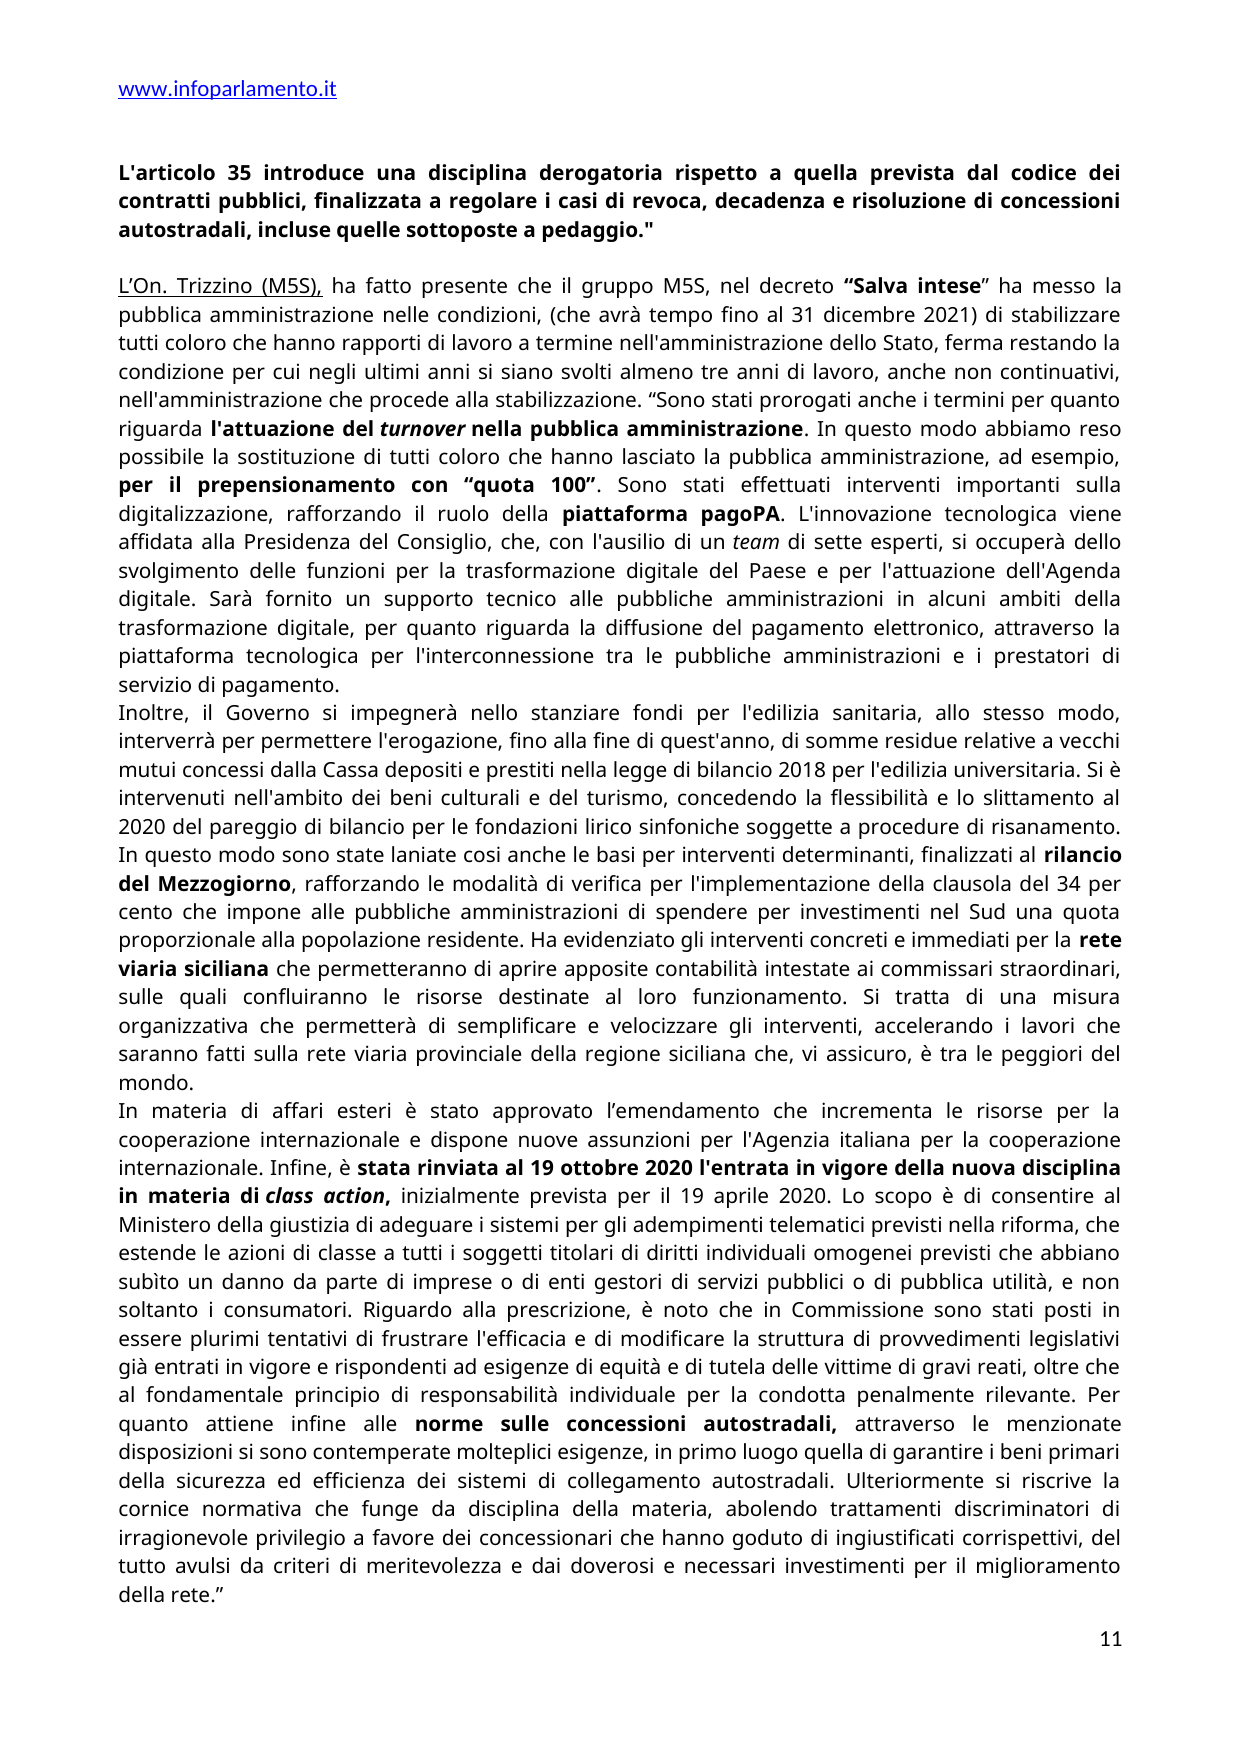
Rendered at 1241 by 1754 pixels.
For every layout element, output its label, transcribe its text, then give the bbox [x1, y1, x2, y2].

text Inoltre, il Governo si impegnerà nello stanziare fondi per l'edilizia sanitaria, allo stesso modo, interverrà per permettere l'erogazione, fino alla fine di quest'anno, di somme residue relative a vecchi mutui concessi dalla Cassa depositi e prestiti nella legge di bilancio 2018 per l'edilizia universitaria. Si è intervenuti nell'ambito dei beni culturali e del turismo, concedendo la flessibilità e lo slittamento al 2020 del pareggio di bilancio per le fondazioni lirico sinfoniche soggette a procedure di risanamento. In questo modo sono state laniate cosi anche le basi per interventi determinanti, finalizzati al rilancio del Mezzogiorno, rafforzando le modalità di verifica per l'implementazione della clausola del 34 per cento che impone alle pubbliche amministrazioni di spendere per investimenti nel Sud una quota proporzionale alla popolazione residente. Ha evidenziato gli interventi concreti e immediati per la rete viaria siciliana che permetteranno di aprire apposite contabilità intestate ai commissari straordinari, sulle quali confluiranno le risorse destinate al loro funzionamento. Si tratta di una misura organizzativa che permetterà di semplificare e velocizzare gli interventi, accelerando i lavori che saranno fatti sulla rete viaria provinciale della regione siciliana che, vi assicuro, è tra le peggiori del mondo. [118, 698, 1122, 1096]
text L’On. Trizzino (M5S), ha fatto presente che il gruppo M5S, nel decreto “Salva intese” ha messo la pubblica amministrazione nelle condizioni, (che avrà tempo fino al 31 dicembre 2021) di stabilizzare tutti coloro che hanno rapporti di lavoro a termine nell'amministrazione dello Stato, ferma restando la condizione per cui negli ultimi anni si siano svolti almeno tre anni di lavoro, anche non continuativi, nell'amministrazione che procede alla stabilizzazione. “Sono stati prorogati anche i termini per quanto riguarda l'attuazione del turnover nella pubblica amministrazione. In questo modo abbiamo reso possibile la sostituzione di tutti coloro che hanno lasciato la pubblica amministrazione, ad esempio, per il prepensionamento con “quota 100”. Sono stati effettuati interventi importanti sulla digitalizzazione, rafforzando il ruolo della piattaforma pagoPA. L'innovazione tecnologica viene affidata alla Presidenza del Consiglio, che, con l'ausilio di un team di sette esperti, si occuperà dello svolgimento delle funzioni per la trasformazione digitale del Paese e per l'attuazione dell'Agenda digitale. Sarà fornito un supporto tecnico alle pubbliche amministrazioni in alcuni ambiti della trasformazione digitale, per quanto riguarda la diffusione del pagamento elettronico, attraverso la piattaforma tecnologica per l'interconnessione tra le pubbliche amministrazioni e i prestatori di servizio di pagamento. [118, 272, 1122, 698]
text In materia di affari esteri è stato approvato l’emendamento che incrementa le risorse per la cooperazione internazionale e dispone nuove assunzioni per l'Agenzia italiana per la cooperazione internazionale. Infine, è stata rinviata al 19 ottobre 2020 l'entrata in vigore della nuova disciplina in materia di class action, inizialmente prevista per il 19 aprile 2020. Lo scopo è di consentire al Ministero della giustizia di adeguare i sistemi per gli adempimenti telematici previsti nella riforma, che estende le azioni di classe a tutti i soggetti titolari di diritti individuali omogenei previsti che abbiano subìto un danno da parte di imprese o di enti gestori di servizi pubblici o di pubblica utilità, e non soltanto i consumatori. Riguardo alla prescrizione, è noto che in Commissione sono stati posti in essere plurimi tentativi di frustrare l'efficacia e di modificare la struttura di provvedimenti legislativi già entrati in vigore e rispondenti ad esigenze di equità e di tutela delle vittime di gravi reati, oltre che al fondamentale principio di responsabilità individuale per la condotta penalmente rilevante. Per quanto attiene infine alle norme sulle concessioni autostradali, attraverso le menzionate disposizioni si sono contemperate molteplici esigenze, in primo luogo quella di garantire i beni primari della sicurezza ed efficienza dei sistemi di collegamento autostradali. Ulteriormente si riscrive la cornice normativa che funge da disciplina della materia, abolendo trattamenti discriminatori di irragionevole privilegio a favore dei concessionari che hanno goduto di ingiustificati corrispettivi, del tutto avulsi da criteri di meritevolezza e dai doverosi e necessari investimenti per il miglioramento della rete.” [118, 1096, 1122, 1608]
text L'articolo 35 introduce una disciplina derogatoria rispetto a quella prevista dal codice dei contratti pubblici, finalizzata a regolare i casi di revoca, decadenza e risoluzione di concessioni autostradali, incluse quelle sottoposte a pedaggio." [118, 158, 1122, 243]
